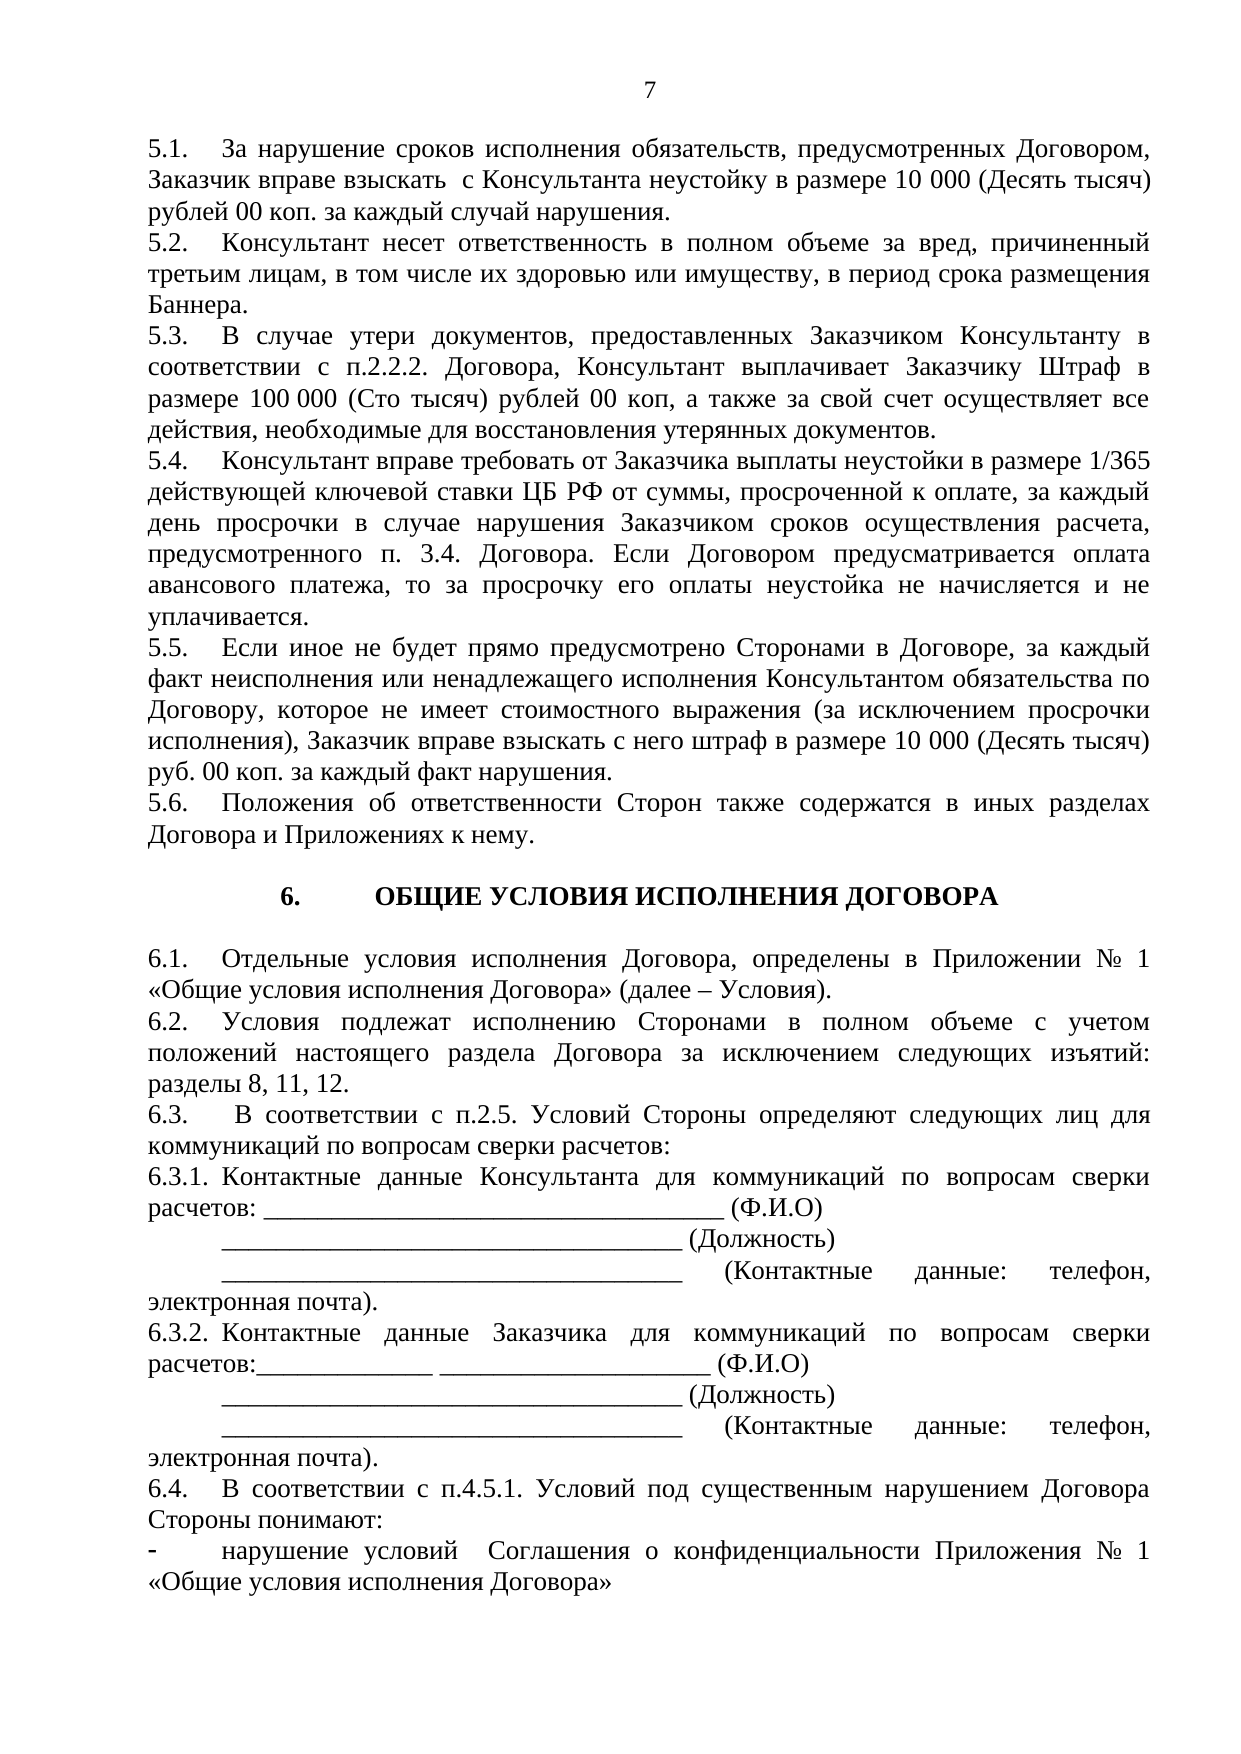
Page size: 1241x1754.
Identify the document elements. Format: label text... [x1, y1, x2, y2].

text За нарушение сроков исполнения обязательств, предусмотренных Договором, Заказчик вправе взыскать с Консультанта неустойку в размере 10 000 (Десять тысяч) рублей 00 коп. за каждый случай нарушения. [148, 132, 1152, 226]
list нарушение условий Соглашения о конфиденциальности Приложения № 1 «Общие условия исполнения Договора» [148, 1534, 1152, 1596]
text В соответствии с п.4.5.1. Условий под существенным нарушением Договора Стороны понимают: [148, 1472, 1152, 1534]
text Отдельные условия исполнения Договора, определены в Приложении № 1 «Общие условия исполнения Договора» (далее – Условия). [148, 942, 1152, 1004]
text В случае утери документов, предоставленных Заказчиком Консультанту в соответствии с п.2.2.2. Договора, Консультант выплачивает Заказчику Штраф в размере 100 000 (Сто тысяч) рублей 00 коп, а также за свой счет осуществляет все действия, необходимые для восстановления утерянных документов. [148, 319, 1152, 444]
list __________________________________ (Контактные данные: телефон, электронная почта). [148, 1254, 1152, 1316]
list __________________________________ (Должность) [148, 1223, 1152, 1254]
text Положения об ответственности Сторон также содержатся в иных разделах Договора и Приложениях к нему. [148, 787, 1152, 849]
text Консультант несет ответственность в полном объеме за вред, причиненный третьим лицам, в том числе их здоровью или имуществу, в период срока размещения Баннера. [148, 226, 1152, 319]
text В соответствии с п.2.5. Условий Стороны определяют следующих лиц для коммуникаций по вопросам сверки расчетов: [148, 1098, 1152, 1160]
text Условия подлежат исполнению Сторонами в полном объеме с учетом положений настоящего раздела Договора за исключением следующих изъятий: разделы 8, 11, 12. [148, 1004, 1152, 1098]
text Контактные данные Заказчика для коммуникаций по вопросам сверки расчетов:_____________ ____________________ (Ф.И.О) [148, 1316, 1152, 1378]
text Консультант вправе требовать от Заказчика выплаты неустойки в размере 1/365 действующей ключевой ставки ЦБ РФ от суммы, просроченной к оплате, за каждый день просрочки в случае нарушения Заказчиком сроков осуществления расчета, предусмотренного п. 3.4. Договора. Если Договором предусматривается оплата авансового платежа, то за просрочку его оплаты неустойка не начисляется и не уплачивается. [148, 444, 1152, 631]
text ОБЩИЕ УСЛОВИЯ ИСПОЛНЕНИЯ ДОГОВОРА [148, 880, 1152, 911]
text Если иное не будет прямо предусмотрено Сторонами в Договоре, за каждый факт неисполнения или ненадлежащего исполнения Консультантом обязательства по Договору, которое не имеет стоимостного выражения (за исключением просрочки исполнения), Заказчик вправе взыскать с него штраф в размере 10 000 (Десять тысяч) руб. 00 коп. за каждый факт нарушения. [148, 631, 1152, 787]
list __________________________________ (Должность) [148, 1378, 1152, 1409]
list __________________________________ (Контактные данные: телефон, электронная почта). [148, 1409, 1152, 1472]
text Контактные данные Консультанта для коммуникаций по вопросам сверки расчетов: __________________________________ (Ф.И.О) [148, 1160, 1152, 1223]
